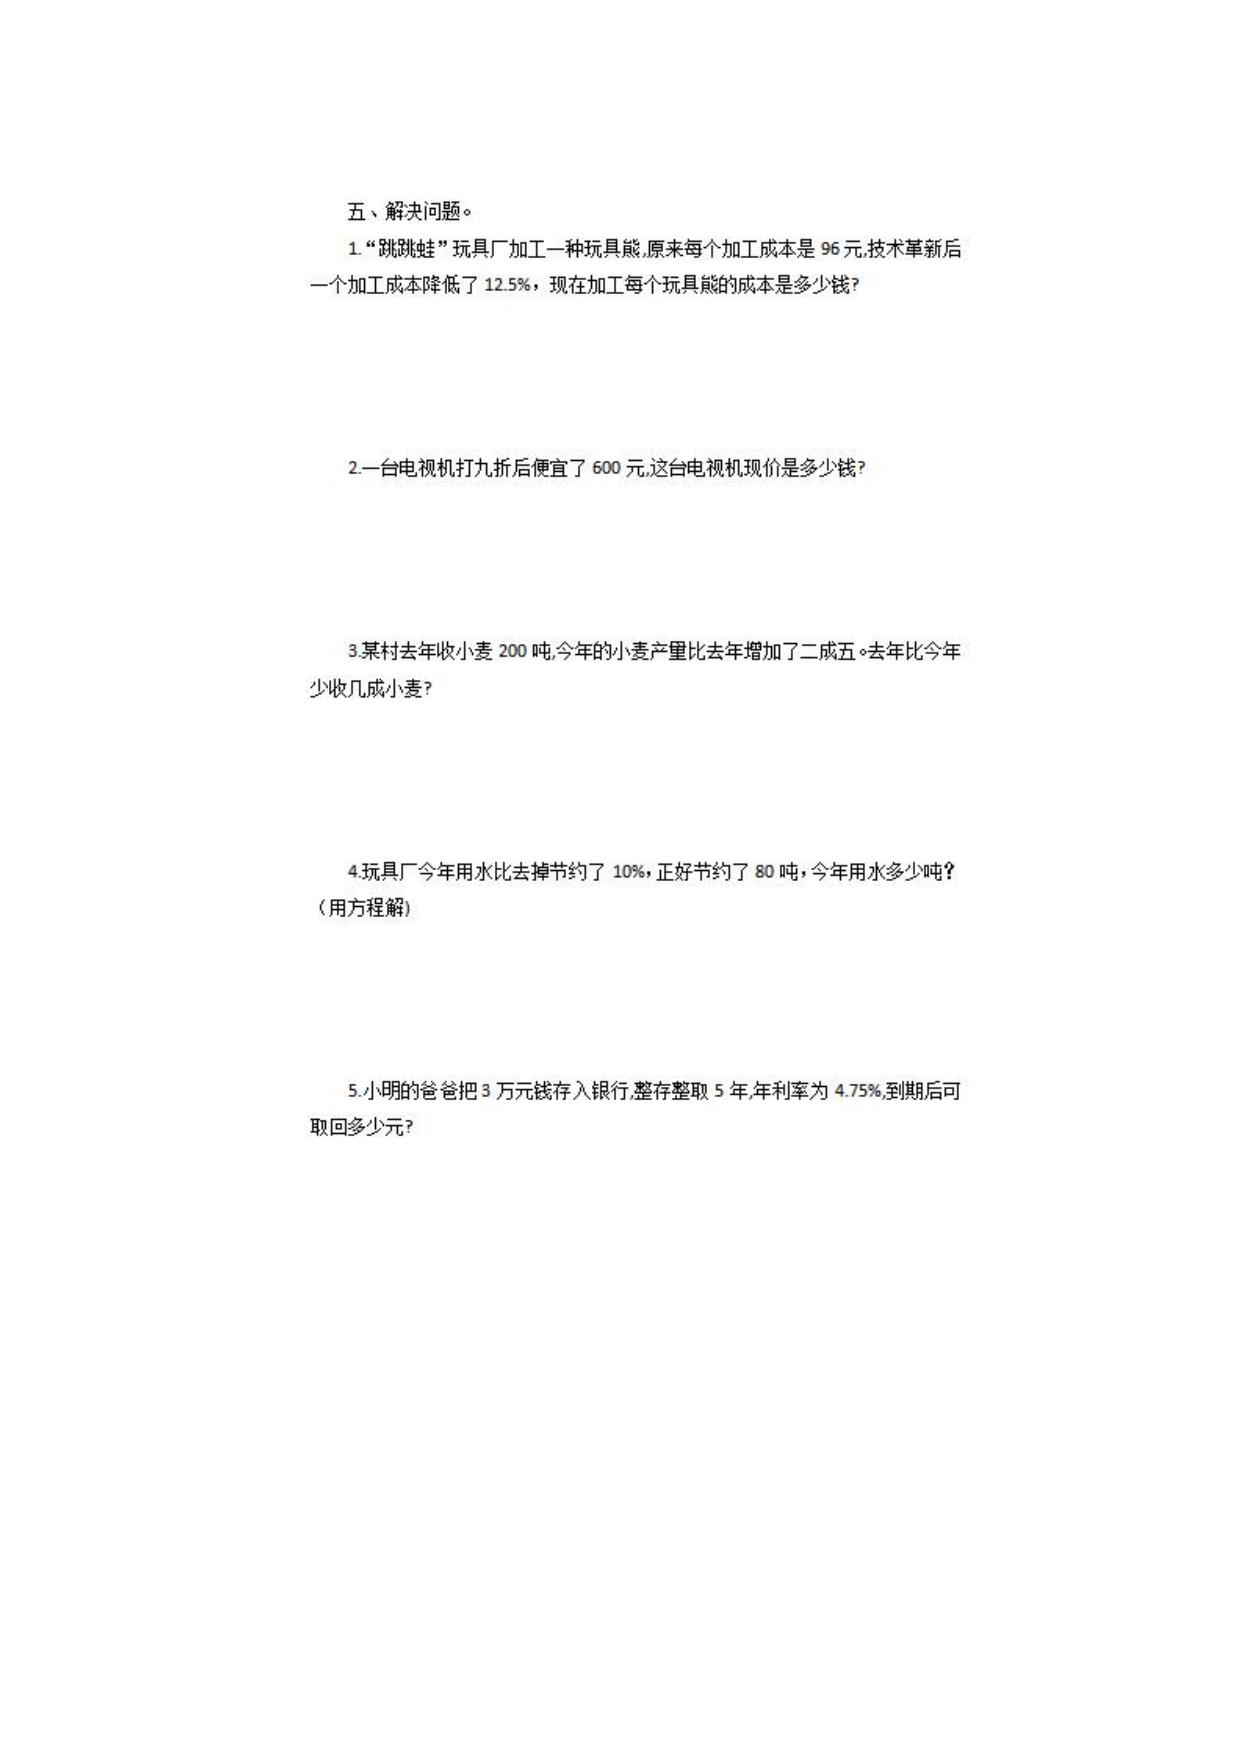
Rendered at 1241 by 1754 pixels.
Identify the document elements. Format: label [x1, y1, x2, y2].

picture [231, 162, 1009, 1158]
